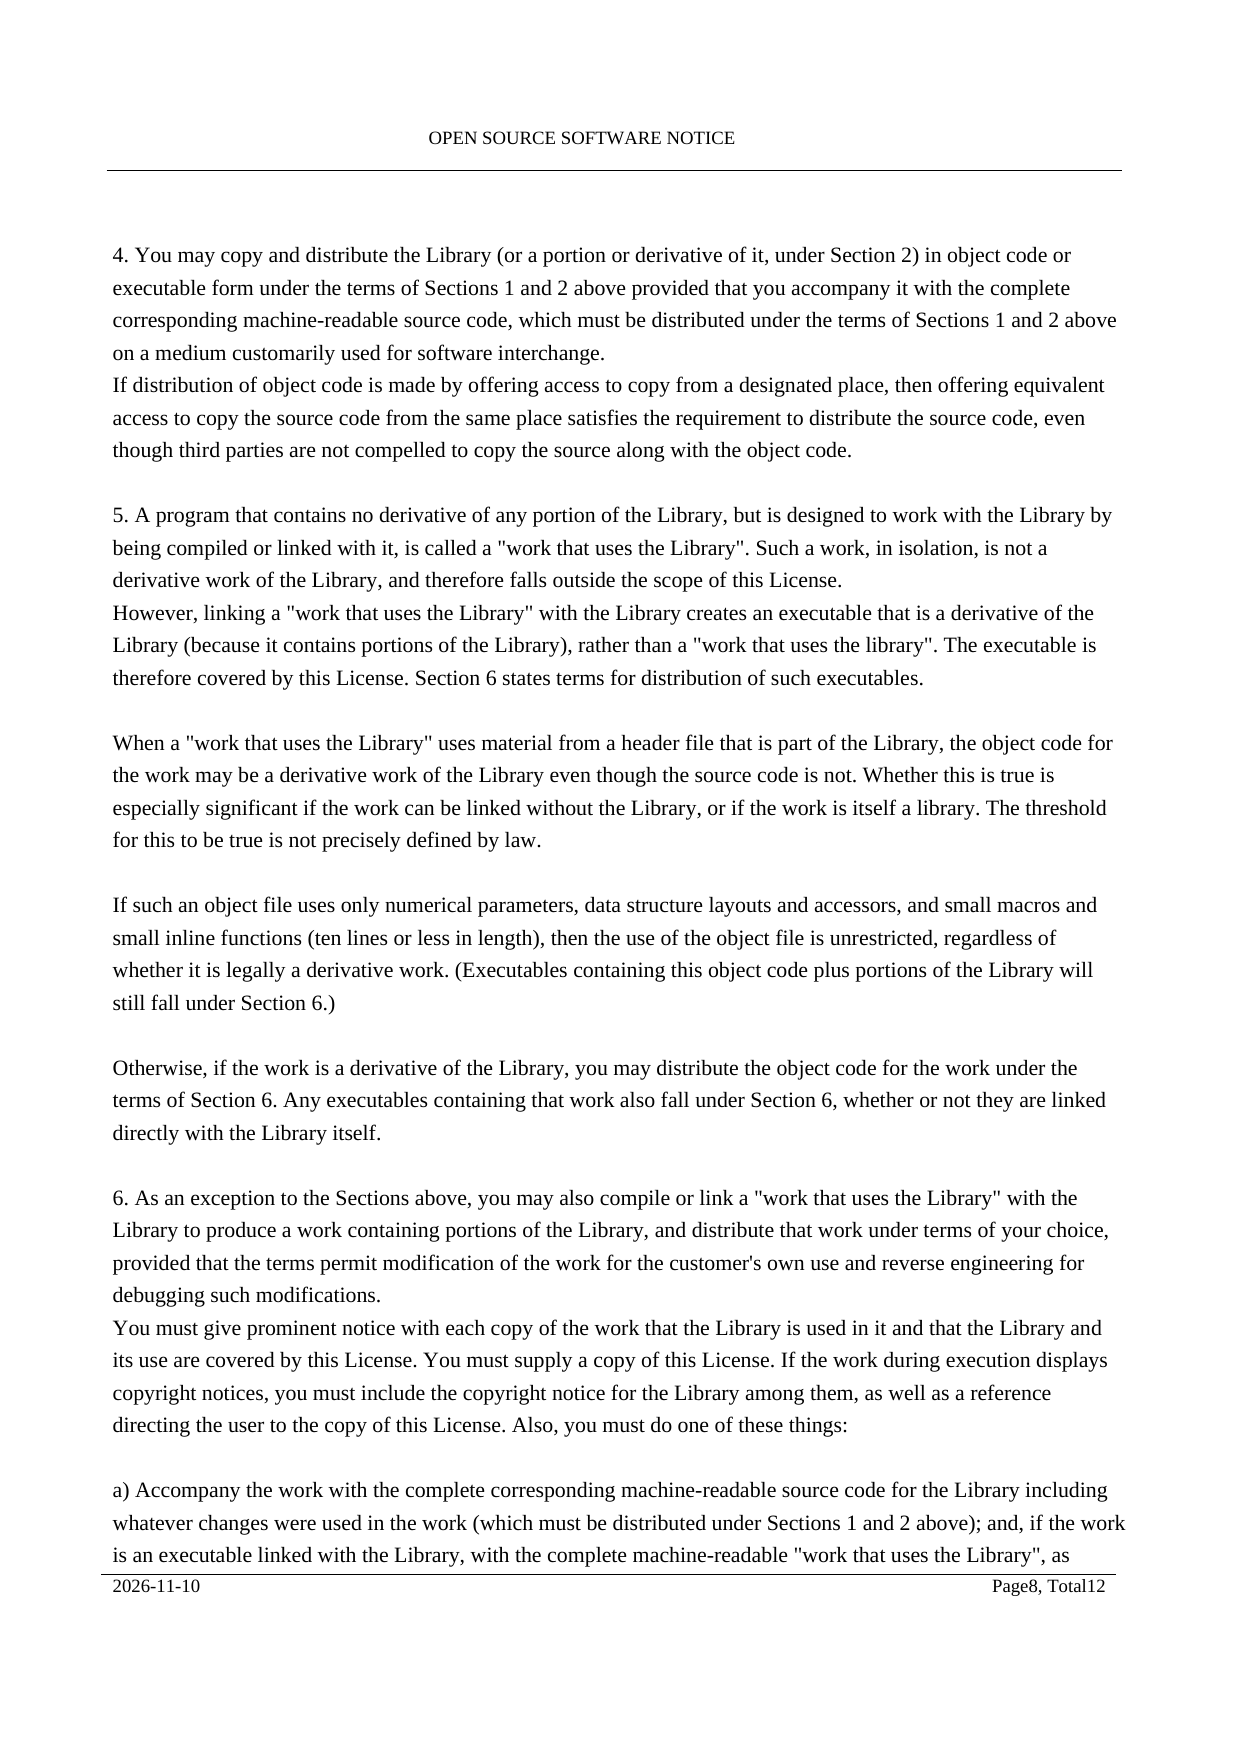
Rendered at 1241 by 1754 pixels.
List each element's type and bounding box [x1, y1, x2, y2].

text [112, 206, 1128, 1571]
